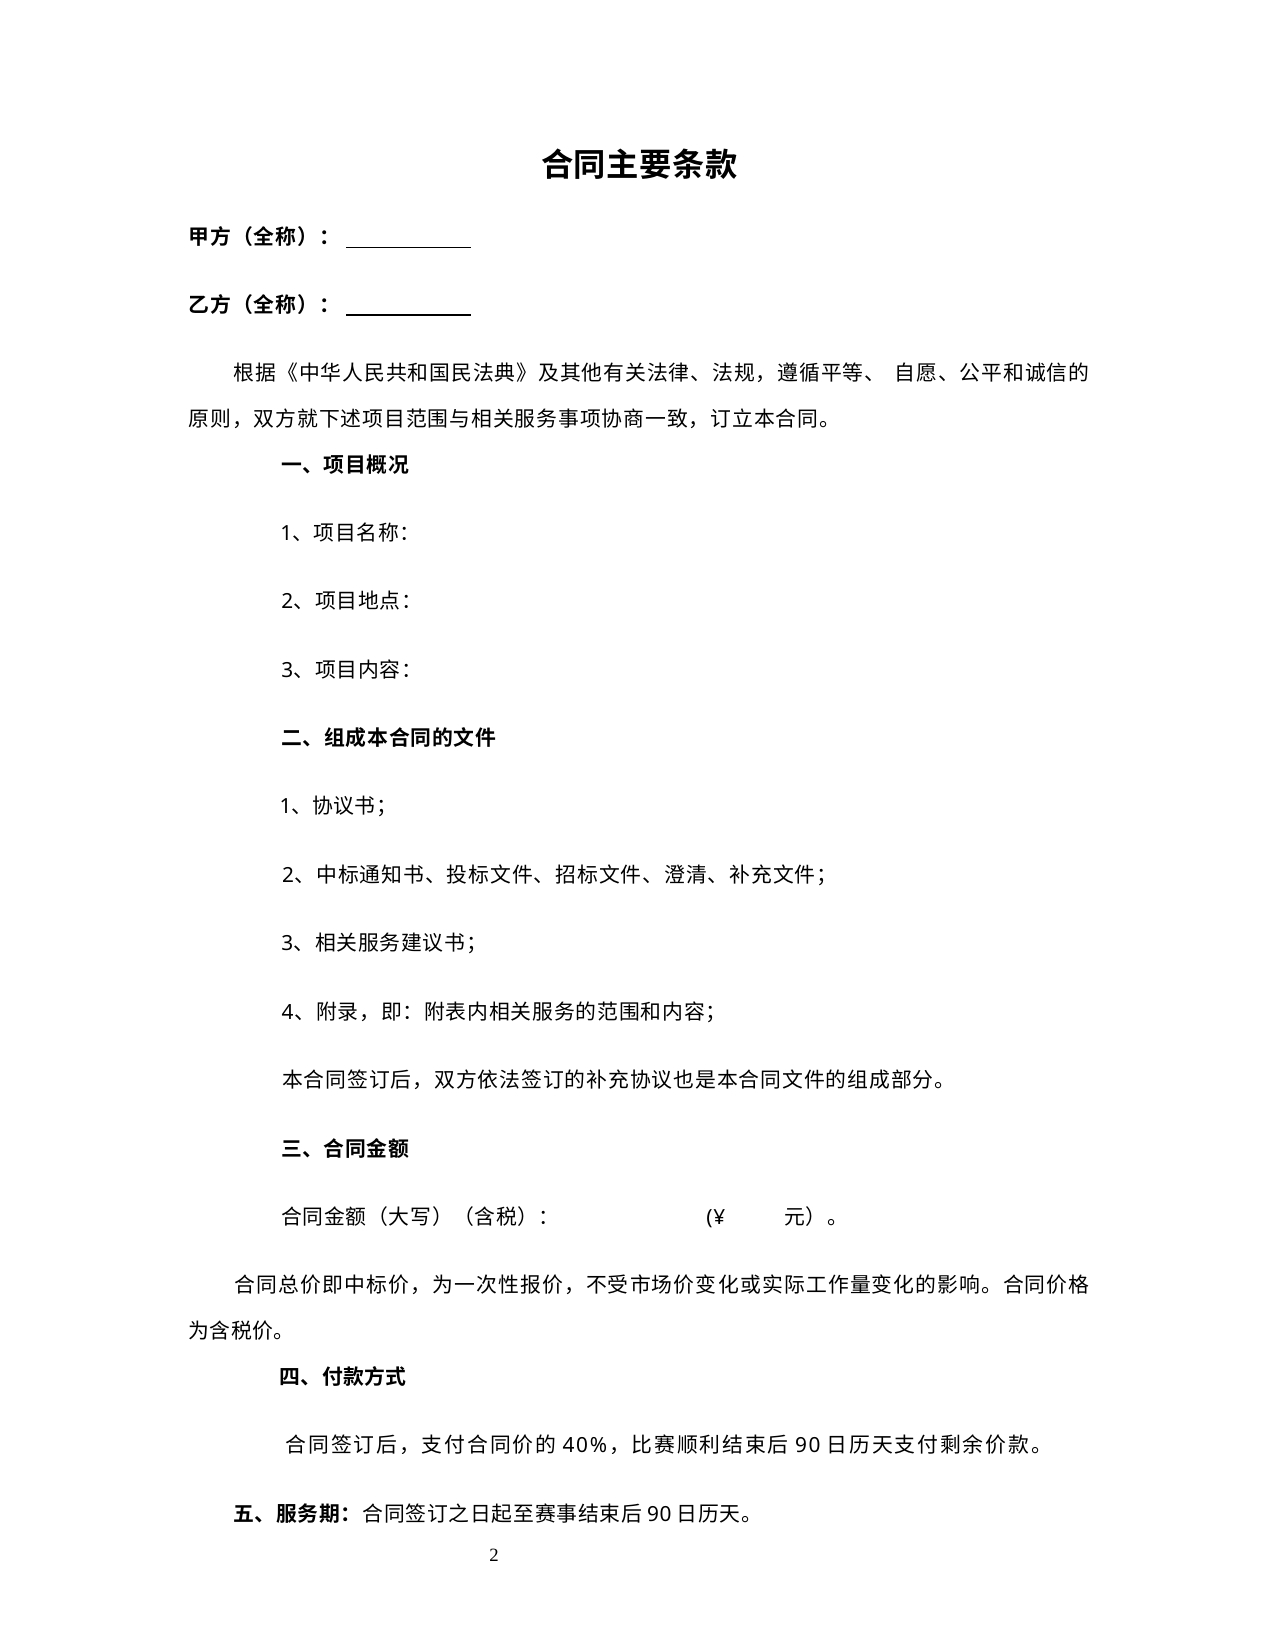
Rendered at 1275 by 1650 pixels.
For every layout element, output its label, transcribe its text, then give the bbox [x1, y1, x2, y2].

text 3、项目内容： [236, 640, 1090, 686]
text 3、相关服务建议书； [236, 914, 1090, 960]
text 本合同签订后，双方依法签订的补充协议也是本合同文件的组成部分。 [236, 1051, 1090, 1097]
text 三、合同金额 [236, 1119, 1090, 1165]
text 乙方（全称）： [188, 276, 1090, 322]
text 二、组成本合同的文件 [236, 709, 1090, 754]
text 1、项目名称： [236, 504, 1090, 549]
text 1、协议书； [236, 777, 1090, 823]
text 2、中标通知书、投标文件、招标文件、澄清、补充文件； [236, 846, 1090, 892]
text 合同签订后，支付合同价的40%，比赛顺利结束后90日历天支付剩余价款。 [236, 1416, 1090, 1462]
text 2、项目地点： [236, 572, 1090, 618]
text 合同总价即中标价，为一次性报价，不受市场价变化或实际工作量变化的影响。合同价格为含税价。 [188, 1256, 1090, 1348]
text 五、服务期：合同签订之日起至赛事结束后90日历天。 [188, 1484, 1090, 1530]
text 合同金额（大写）（含税）： (¥ 元）。 [236, 1188, 1090, 1233]
text 根据《中华人民共和国民法典》及其他有关法律、法规，遵循平等、 自愿、公平和诚信的原则，双方就下述项目范围与相关服务事项协商一致，订立本合同。 [188, 344, 1090, 435]
text 4、附录，即：附表内相关服务的范围和内容； [236, 983, 1090, 1028]
text 一、项目概况 [236, 435, 1090, 481]
text 甲方（全称）： [188, 208, 1090, 254]
text 四、付款方式 [236, 1348, 1090, 1393]
text 合同主要条款 [188, 140, 1090, 186]
